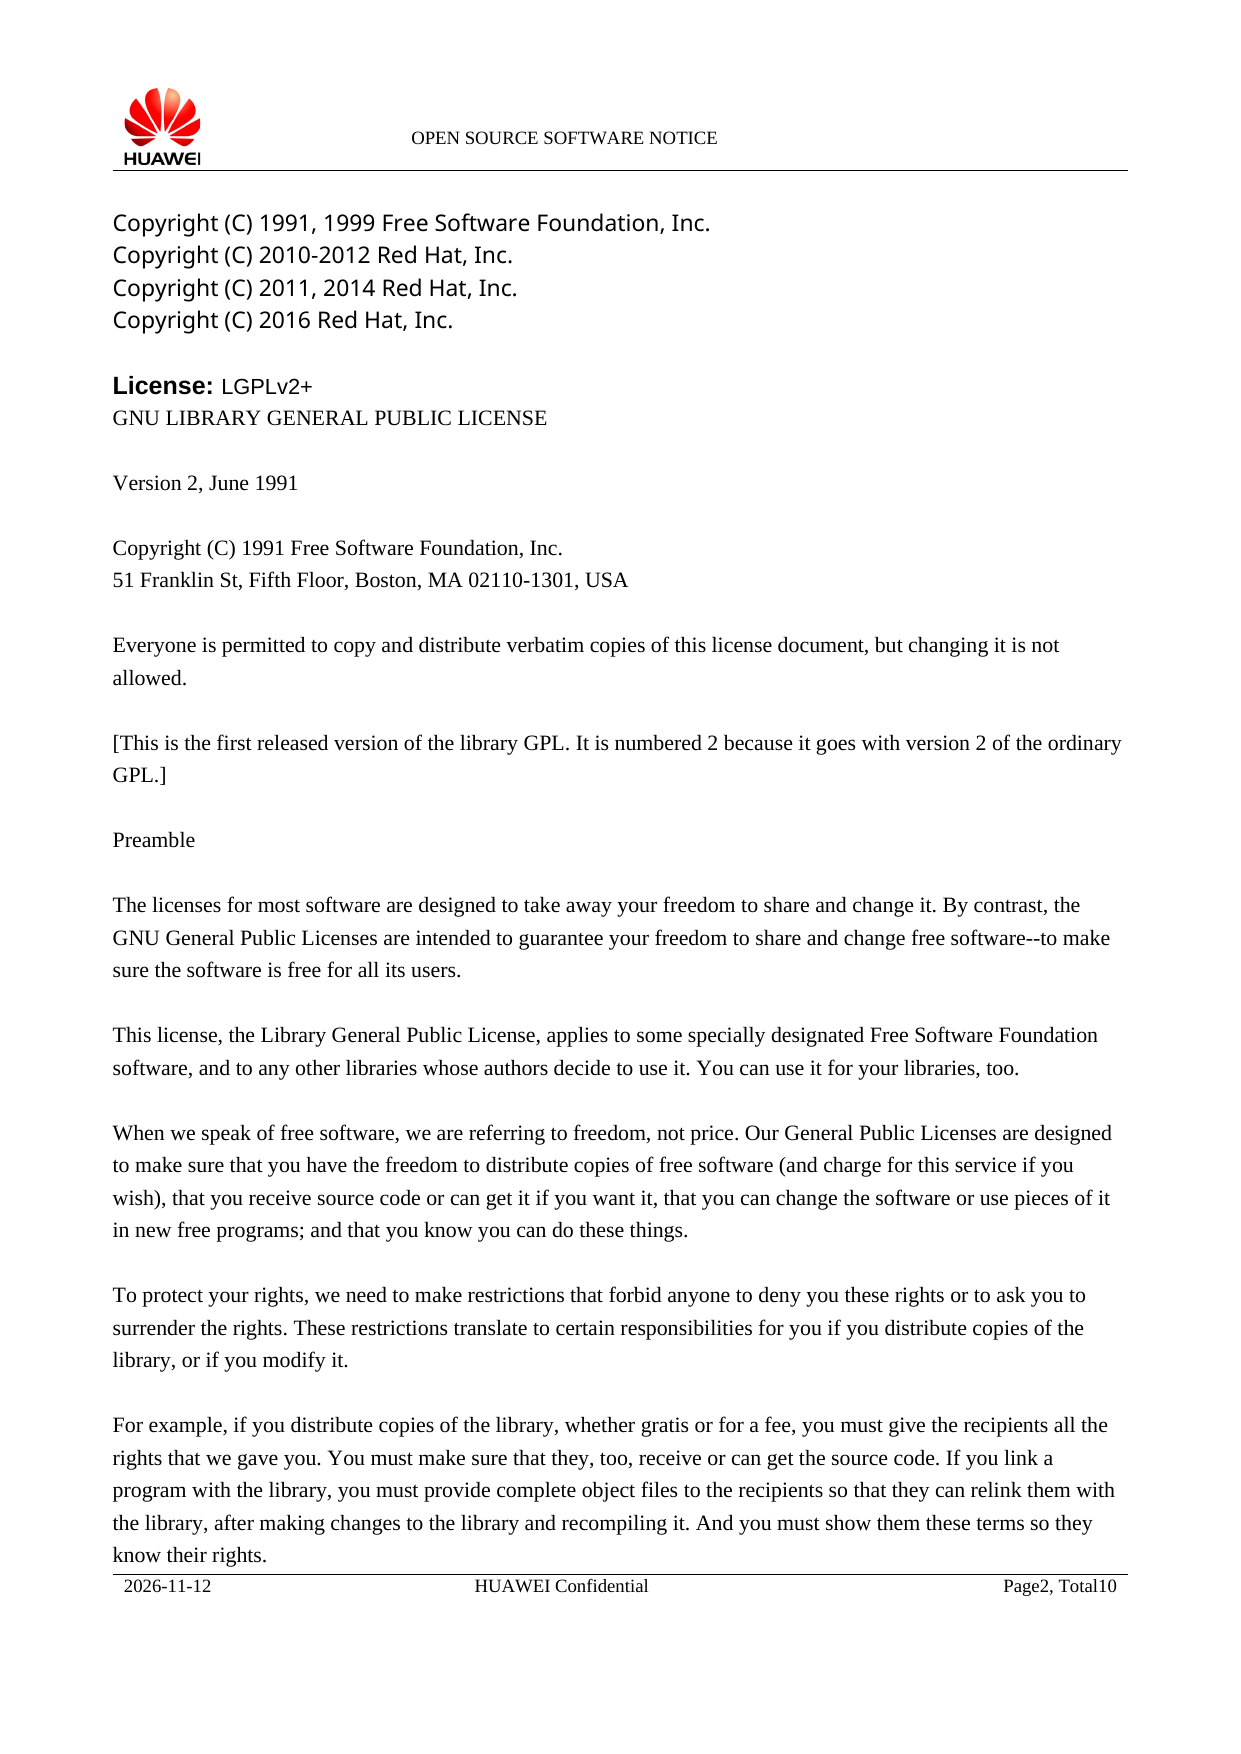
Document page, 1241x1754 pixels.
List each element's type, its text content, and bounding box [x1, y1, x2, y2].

picture [124, 88, 201, 165]
text License: LGPLv2+ [112, 369, 1128, 401]
